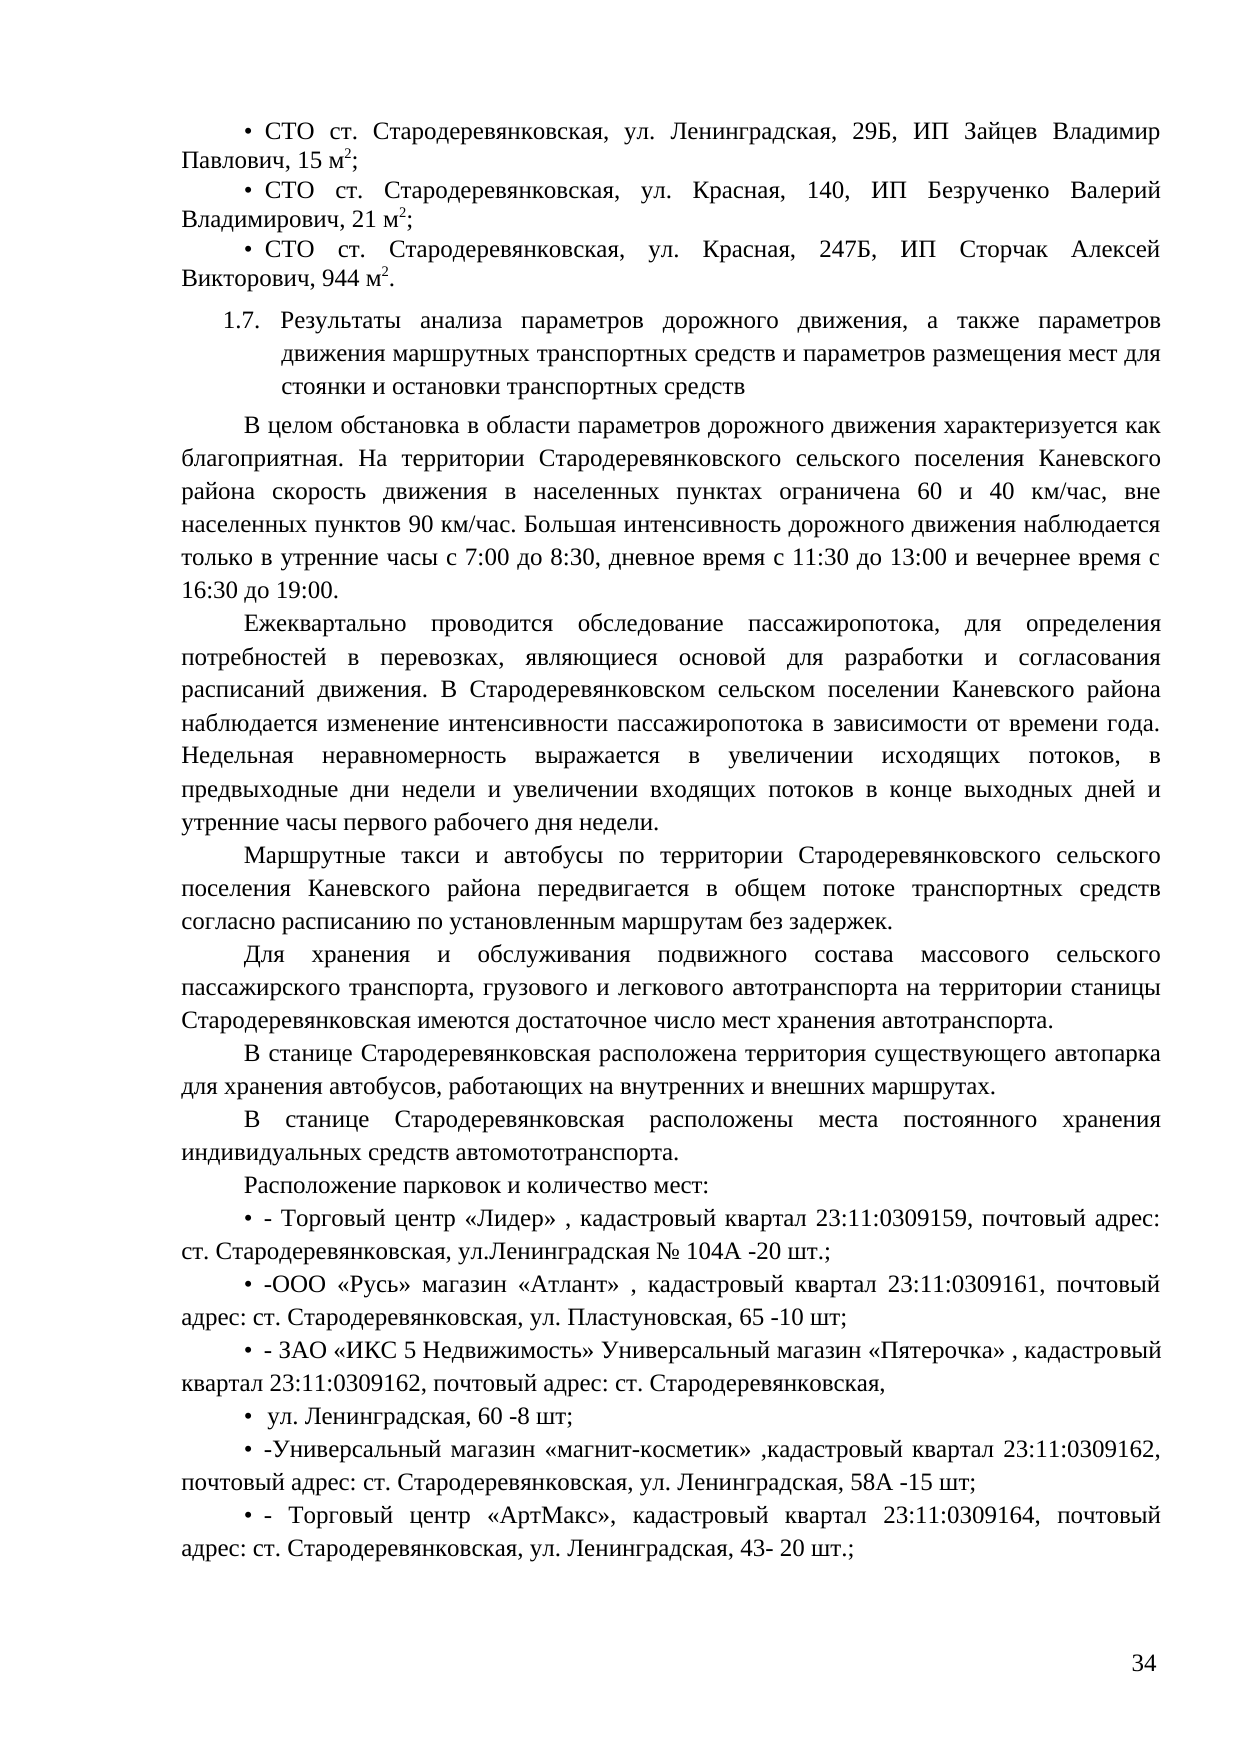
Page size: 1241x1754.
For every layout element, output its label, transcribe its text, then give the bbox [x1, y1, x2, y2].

text В станице Стародеревянковская расположена территория существующего автопарка для хранения автобусов, работающих на внутренних и внешних маршрутах. [181, 1035, 1161, 1101]
list Результаты анализа параметров дорожного движения, а также параметров движения маршрутных транспортных средств и параметров размещения мест для стоянки и остановки транспортных средств [223, 302, 1161, 401]
text В станице Стародеревянковская расположены места постоянного хранения индивидуальных средств автомототранспорта. [181, 1101, 1161, 1167]
text Для хранения и обслуживания подвижного состава массового сельского пассажирского транспорта, грузового и легкового автотранспорта на территории станицы Стародеревянковская имеются достаточное число мест хранения автотранспорта. [181, 936, 1161, 1035]
list СТО ст. Стародеревянковская, ул. Ленинградская, 29Б, ИП Зайцев Владимир Павлович, 15 м2; [181, 116, 1161, 174]
list СТО ст. Стародеревянковская, ул. Красная, 140, ИП Безрученко Валерий Владимирович, 21 м2; [181, 174, 1161, 233]
list -ООО «Русь» магазин «Атлант» , кадастровый квартал 23:11:0309161, почтовый адрес: ст. Стародеревянковская, ул. Пластуновская, 65 -10 шт; [181, 1266, 1161, 1332]
text Ежеквартально проводится обследование пассажиропотока, для определения потребностей в перевозках, являющиеся основой для разработки и согласования расписаний движения. В Стародеревянковском сельском поселении Каневского района наблюдается изменение интенсивности пассажиропотока в зависимости от времени года. Недельная неравномерность выражается в увеличении исходящих потоков, в предвыходные дни недели и увеличении входящих потоков в конце выходных дней и утренние часы первого рабочего дня недели. [181, 606, 1161, 837]
text Расположение парковок и количество мест: [181, 1167, 1161, 1200]
text Маршрутные такси и автобусы по территории Стародеревянковского сельского поселения Каневского района передвигается в общем потоке транспортных средств согласно расписанию по установленным маршрутам без задержек. [181, 837, 1161, 936]
list - ЗАО «ИКС 5 Недвижимость» Универсальный магазин «Пятерочка» , кадастровый квартал 23:11:0309162, почтовый адрес: ст. Стародеревянковская, [181, 1332, 1161, 1398]
list -Универсальный магазин «магнит-косметик» ,кадастровый квартал 23:11:0309162, почтовый адрес: ст. Стародеревянковская, ул. Ленинградская, 58А -15 шт; [181, 1431, 1161, 1497]
list СТО ст. Стародеревянковская, ул. Красная, 247Б, ИП Сторчак Алексей Викторович, 944 м2. [181, 233, 1161, 292]
list ул. Ленинградская, 60 -8 шт; [181, 1398, 1161, 1431]
text 34 [1131, 1651, 1157, 1676]
list - Торговый центр «Лидер» , кадастровый квартал 23:11:0309159, почтовый адрес: ст. Стародеревянковская, ул.Ленинградская № 104А -20 шт.; [181, 1200, 1161, 1266]
list - Торговый центр «АртМакс», кадастровый квартал 23:11:0309164, почтовый адрес: ст. Стародеревянковская, ул. Ленинградская, 43- 20 шт.; [181, 1497, 1161, 1563]
text В целом обстановка в области параметров дорожного движения характеризуется как благоприятная. На территории Стародеревянковского сельского поселения Каневского района скорость движения в населенных пунктах ограничена 60 и 40 км/час, вне населенных пунктов 90 км/час. Большая интенсивность дорожного движения наблюдается только в утренние часы с 7:00 до 8:30, дневное время с 11:30 до 13:00 и вечернее время с 16:30 до 19:00. [181, 407, 1161, 606]
